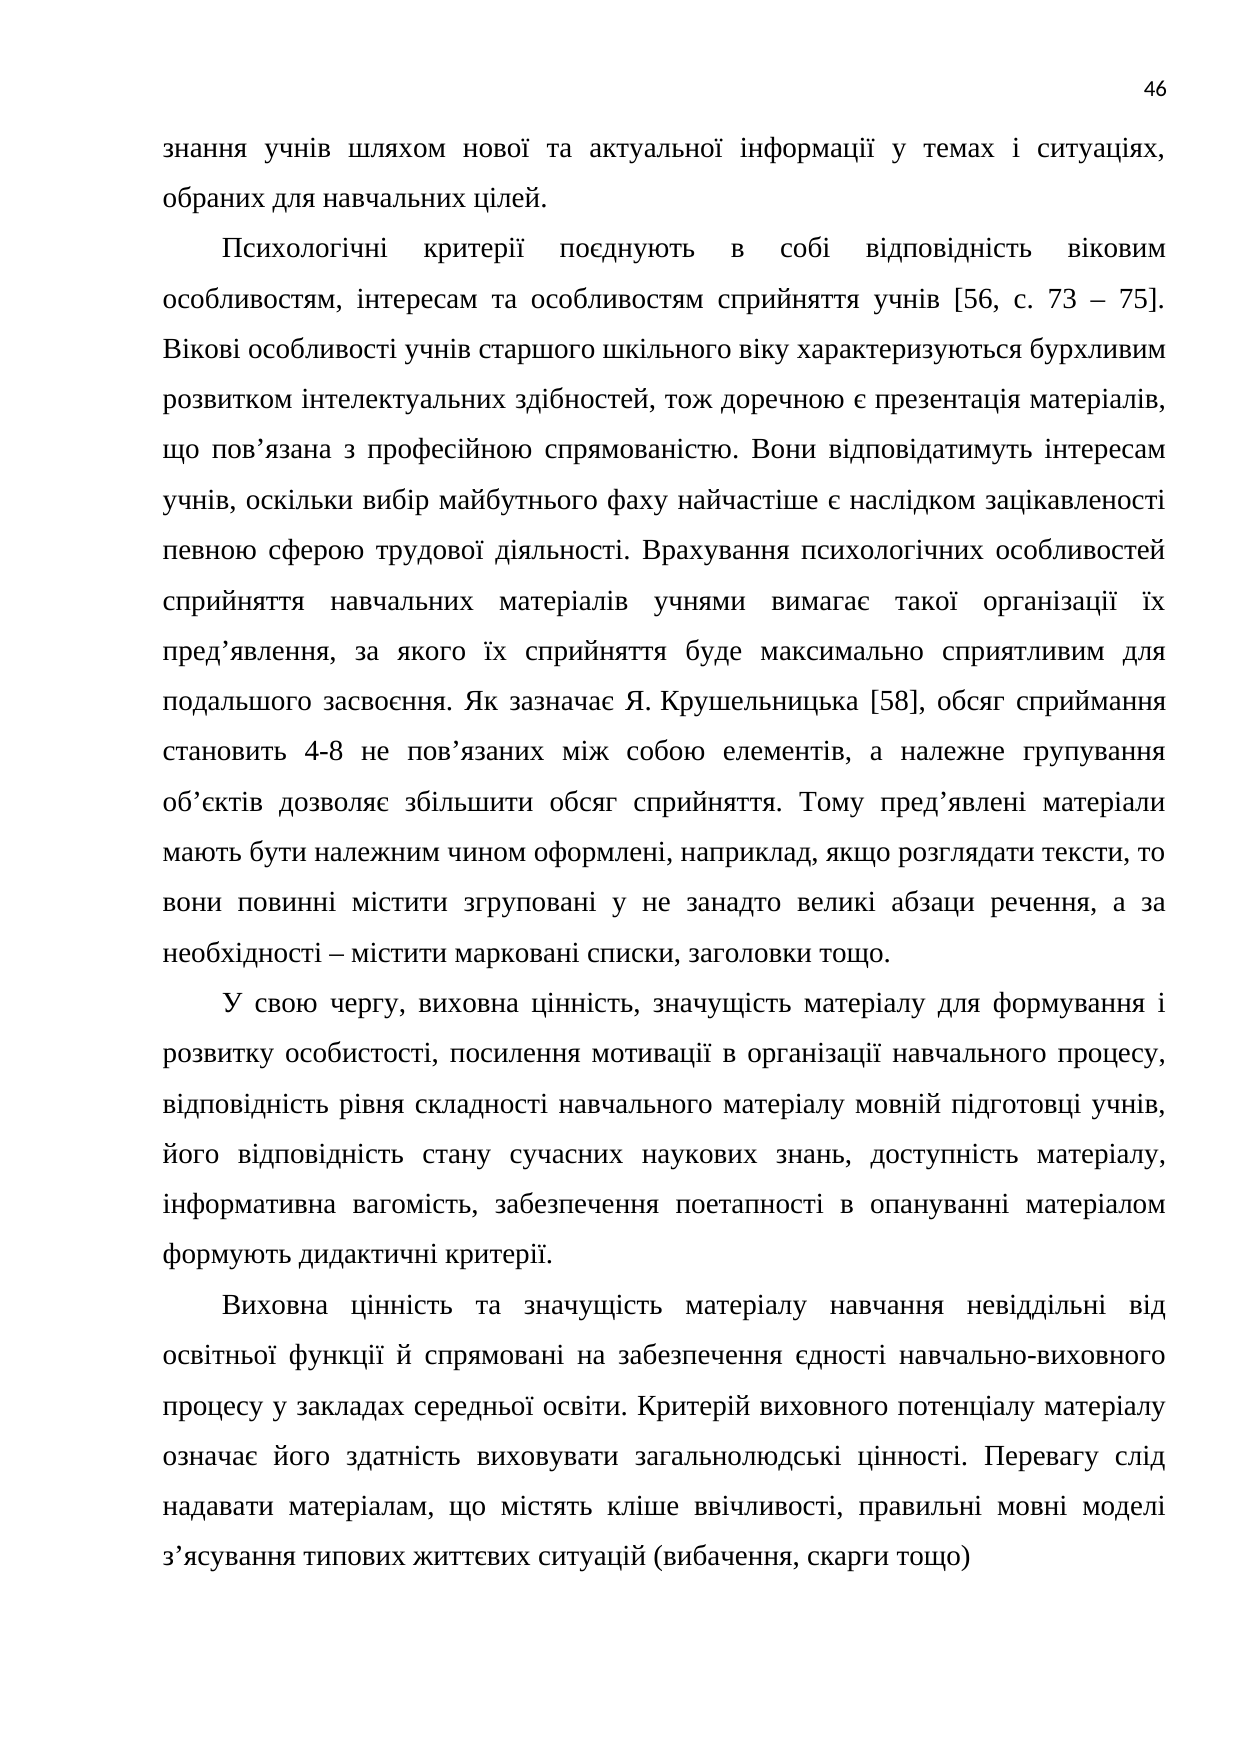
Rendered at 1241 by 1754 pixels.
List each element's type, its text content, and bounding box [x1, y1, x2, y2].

text Виховна цінність та значущість матеріалу навчання невіддільні від освітньої функції й спрямовані на забезпечення єдності навчально-виховного процесу у закладах середньої освіти. Критерій виховного потенціалу матеріалу означає його здатність виховувати загальнолюдські цінності. Перевагу слід надавати матеріалам, що містять кліше ввічливості, правильні мовні моделі з’ясування типових життєвих ситуацій (вибачення, скарги тощо) [162, 1287, 1167, 1572]
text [162, 130, 1167, 214]
text У свою чергу, виховна цінність, значущість матеріалу для формування і розвитку особистості, посилення мотивації в організації навчального процесу, відповідність рівня складності навчального матеріалу мовній підготовці учнів, його відповідність стану сучасних наукових знань, доступність матеріалу, інформативна вагомість, забезпечення поетапності в опануванні матеріалом формують дидактичні критерії. [162, 985, 1167, 1270]
text Психологічні критерії поєднують в собі відповідність віковим особливостям, інтересам та особливостям сприйняття учнів [56, с. 73 – 75]. Вікові особливості учнів старшого шкільного віку характеризуються бурхливим розвитком інтелектуальних здібностей, тож доречною є презентація матеріалів, що пов’язана з професійною спрямованістю. Вони відповідатимуть інтересам учнів, оскільки вибір майбутнього фаху найчастіше є наслідком зацікавленості певною сферою трудової діяльності. Врахування психологічних особливостей сприйняття навчальних матеріалів учнями вимагає такої організації їх пред’явлення, за якого їх сприйняття буде максимально сприятливим для подальшого засвоєння. Як зазначає Я. Крушельницька [58], обсяг сприймання становить 4-8 не пов’язаних між собою елементів, а належне групування об’єктів дозволяє збільшити обсяг сприйняття. Тому пред’явлені матеріали мають бути належним чином оформлені, наприклад, якщо розглядати тексти, то вони повинні містити згруповані у не занадто великі абзаци речення, а за необхідності – містити марковані списки, заголовки тощо. [162, 230, 1167, 968]
